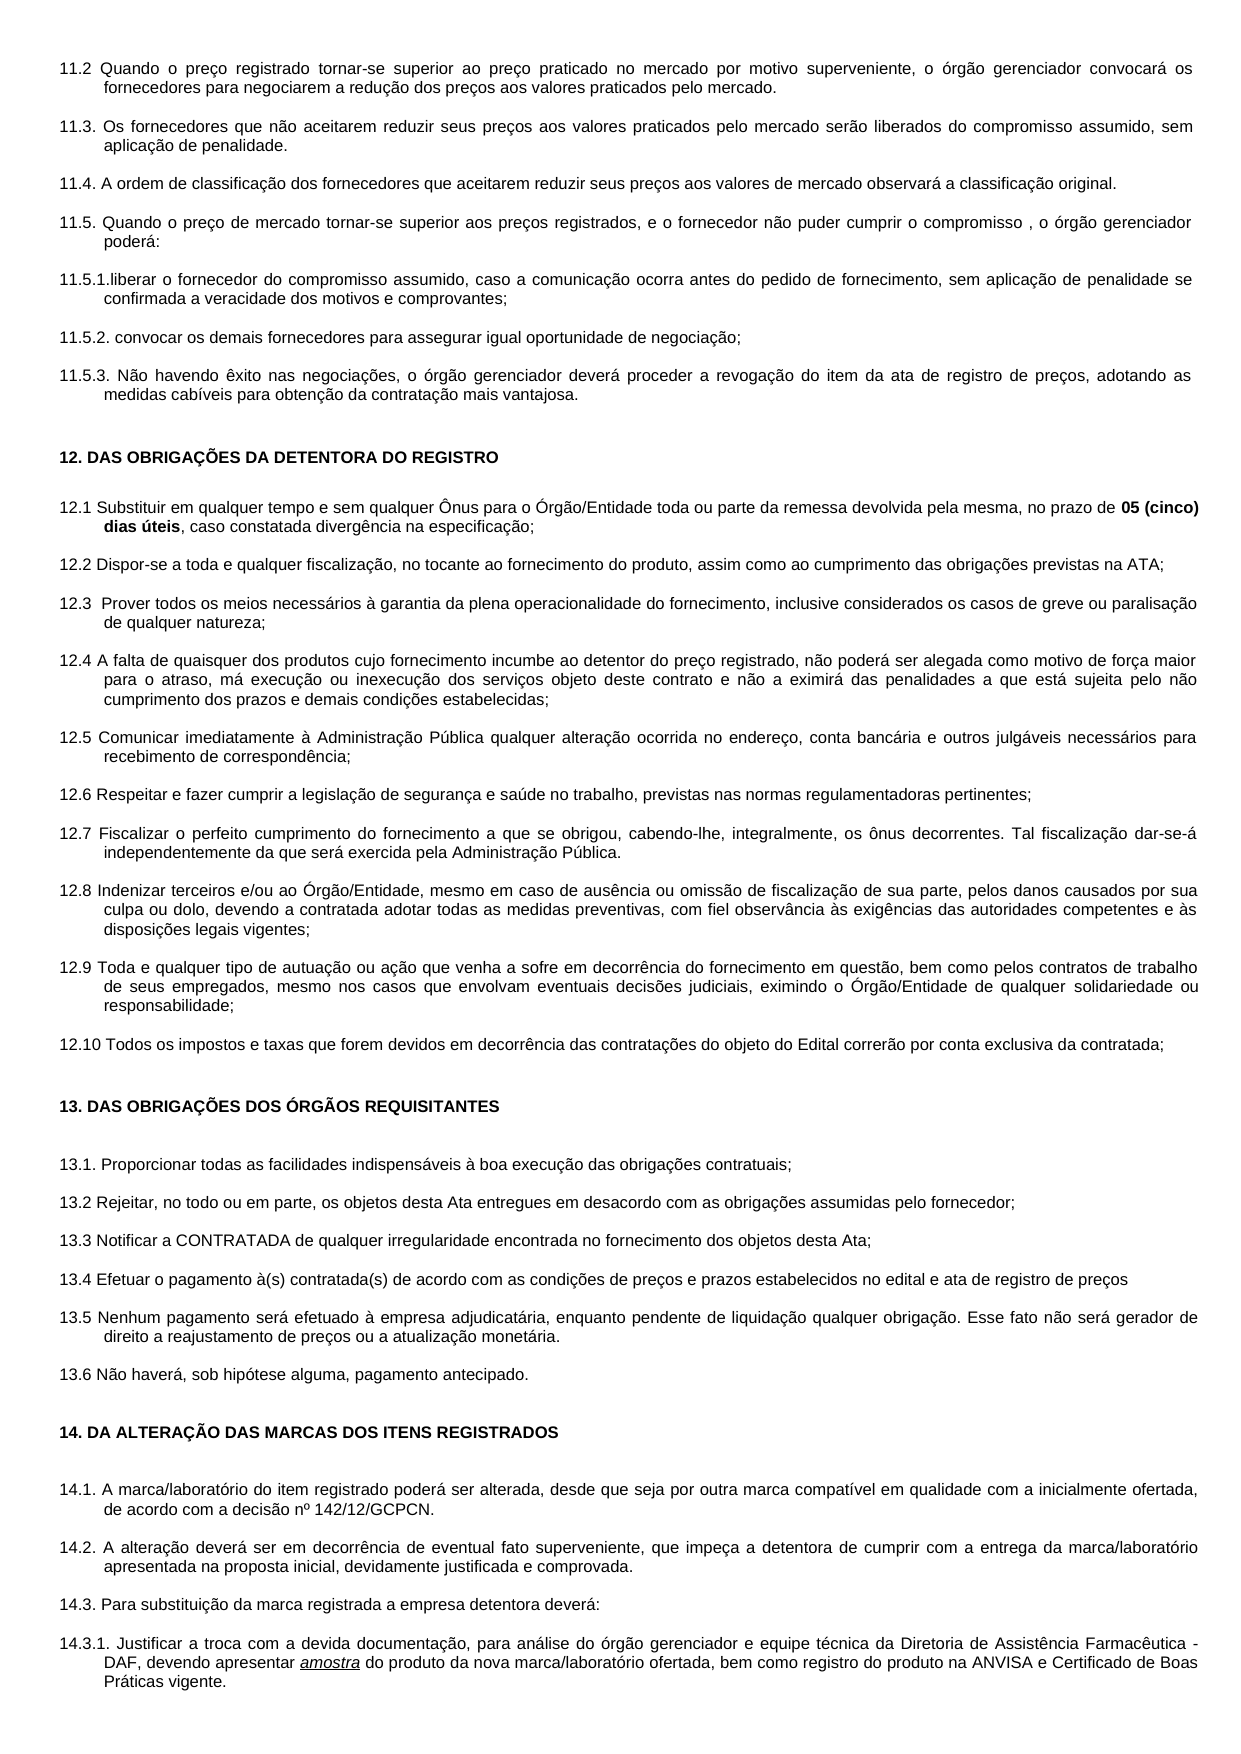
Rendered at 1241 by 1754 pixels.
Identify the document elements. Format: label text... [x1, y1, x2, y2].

text 13. DAS OBRIGAÇÕES DOS ÓRGÃOS REQUISITANTES [59, 1097, 1199, 1116]
text 12.3 Prover todos os meios necessários à garantia da plena operacionalidade do fornecimento, inclusive considerados os casos de greve ou paralisação de qualquer natureza; [59, 593, 1199, 632]
text 13.5 Nenhum pagamento será efetuado à empresa adjudicatária, enquanto pendente de liquidação qualquer obrigação. Esse fato não será gerador de direito a reajustamento de preços ou a atualização monetária. [59, 1308, 1199, 1346]
text 14.1. A marca/laboratório do item registrado poderá ser alterada, desde que seja por outra marca compatível em qualidade com a inicialmente ofertada, de acordo com a decisão nº 142/12/GCPCN. [59, 1480, 1199, 1518]
text 13.1. Proporcionar todas as facilidades indispensáveis à boa execução das obrigações contratuais; [59, 1154, 1199, 1173]
text 11.4. A ordem de classificação dos fornecedores que aceitarem reduzir seus preços aos valores de mercado observará a classificação original. [59, 174, 1194, 193]
text 12.4 A falta de quaisquer dos produtos cujo fornecimento incumbe ao detentor do preço registrado, não poderá ser alegada como motivo de força maior para o atraso, má execução ou inexecução dos serviços objeto deste contrato e não a eximirá das penalidades a que está sujeita pelo não cumprimento dos prazos e demais condições estabelecidas; [59, 651, 1199, 708]
text 12.6 Respeitar e fazer cumprir a legislação de segurança e saúde no trabalho, previstas nas normas regulamentadoras pertinentes; [59, 785, 1199, 804]
text 14.3. Para substituição da marca registrada a empresa detentora deverá: [59, 1595, 1199, 1614]
text 11.2 Quando o preço registrado tornar-se superior ao preço praticado no mercado por motivo superveniente, o órgão gerenciador convocará os fornecedores para negociarem a redução dos preços aos valores praticados pelo mercado. [59, 59, 1194, 97]
text 11.3. Os fornecedores que não aceitarem reduzir seus preços aos valores praticados pelo mercado serão liberados do compromisso assumido, sem aplicação de penalidade. [59, 117, 1194, 155]
text 13.3 Notificar a CONTRATADA de qualquer irregularidade encontrada no fornecimento dos objetos desta Ata; [59, 1231, 1199, 1250]
text 14.2. A alteração deverá ser em decorrência de eventual fato superveniente, que impeça a detentora de cumprir com a entrega da marca/laboratório apresentada na proposta inicial, devidamente justificada e comprovada. [59, 1538, 1199, 1576]
text 13.6 Não haverá, sob hipótese alguma, pagamento antecipado. [59, 1365, 1199, 1384]
text 11.5.1.liberar o fornecedor do compromisso assumido, caso a comunicação ocorra antes do pedido de fornecimento, sem aplicação de penalidade se confirmada a veracidade dos motivos e comprovantes; [59, 270, 1194, 308]
text 12.10 Todos os impostos e taxas que forem devidos em decorrência das contratações do objeto do Edital correrão por conta exclusiva da contratada; [59, 1034, 1199, 1053]
text 14. DA ALTERAÇÃO DAS MARCAS DOS ITENS REGISTRADOS [59, 1423, 1199, 1442]
text 14.3.1. Justificar a troca com a devida documentação, para análise do órgão gerenciador e equipe técnica da Diretoria de Assistência Farmacêutica - DAF, devendo apresentar amostra do produto da nova marca/laboratório ofertada, bem como registro do produto na ANVISA e Certificado de Boas Práticas vigente. [59, 1633, 1199, 1691]
text 12.7 Fiscalizar o perfeito cumprimento do fornecimento a que se obrigou, cabendo-lhe, integralmente, os ônus decorrentes. Tal fiscalização dar-se-á independentemente da que será exercida pela Administração Pública. [59, 823, 1199, 862]
text 11.5.3. Não havendo êxito nas negociações, o órgão gerenciador deverá proceder a revogação do item da ata de registro de preços, adotando as medidas cabíveis para obtenção da contratação mais vantajosa. [59, 366, 1194, 404]
subtitle 12. DAS OBRIGAÇÕES DA DETENTORA DO REGISTRO [59, 448, 1199, 467]
text 13.4 Efetuar o pagamento à(s) contratada(s) de acordo com as condições de preços e prazos estabelecidos no edital e ata de registro de preços [59, 1269, 1199, 1288]
text 12.8 Indenizar terceiros e/ou ao Órgão/Entidade, mesmo em caso de ausência ou omissão de fiscalização de sua parte, pelos danos causados por sua culpa ou dolo, devendo a contratada adotar todas as medidas preventivas, com fiel observância às exigências das autoridades competentes e às disposições legais vigentes; [59, 881, 1199, 938]
text 11.5.2. convocar os demais fornecedores para assegurar igual oportunidade de negociação; [59, 327, 1194, 347]
text 12.1 Substituir em qualquer tempo e sem qualquer Ônus para o Órgão/Entidade toda ou parte da remessa devolvida pela mesma, no prazo de 05 (cinco) dias úteis, caso constatada divergência na especificação; [59, 498, 1199, 536]
text 11.5. Quando o preço de mercado tornar-se superior aos preços registrados, e o fornecedor não puder cumprir o compromisso , o órgão gerenciador poderá: [59, 212, 1194, 251]
text 12.9 Toda e qualquer tipo de autuação ou ação que venha a sofre em decorrência do fornecimento em questão, bem como pelos contratos de trabalho de seus empregados, mesmo nos casos que envolvam eventuais decisões judiciais, eximindo o Órgão/Entidade de qualquer solidariedade ou responsabilidade; [59, 958, 1199, 1015]
text 12.2 Dispor-se a toda e qualquer fiscalização, no tocante ao fornecimento do produto, assim como ao cumprimento das obrigações previstas na ATA; [59, 555, 1199, 574]
text 12.5 Comunicar imediatamente à Administração Pública qualquer alteração ocorrida no endereço, conta bancária e outros julgáveis necessários para recebimento de correspondência; [59, 728, 1199, 766]
text 13.2 Rejeitar, no todo ou em parte, os objetos desta Ata entregues em desacordo com as obrigações assumidas pelo fornecedor; [59, 1193, 1199, 1212]
